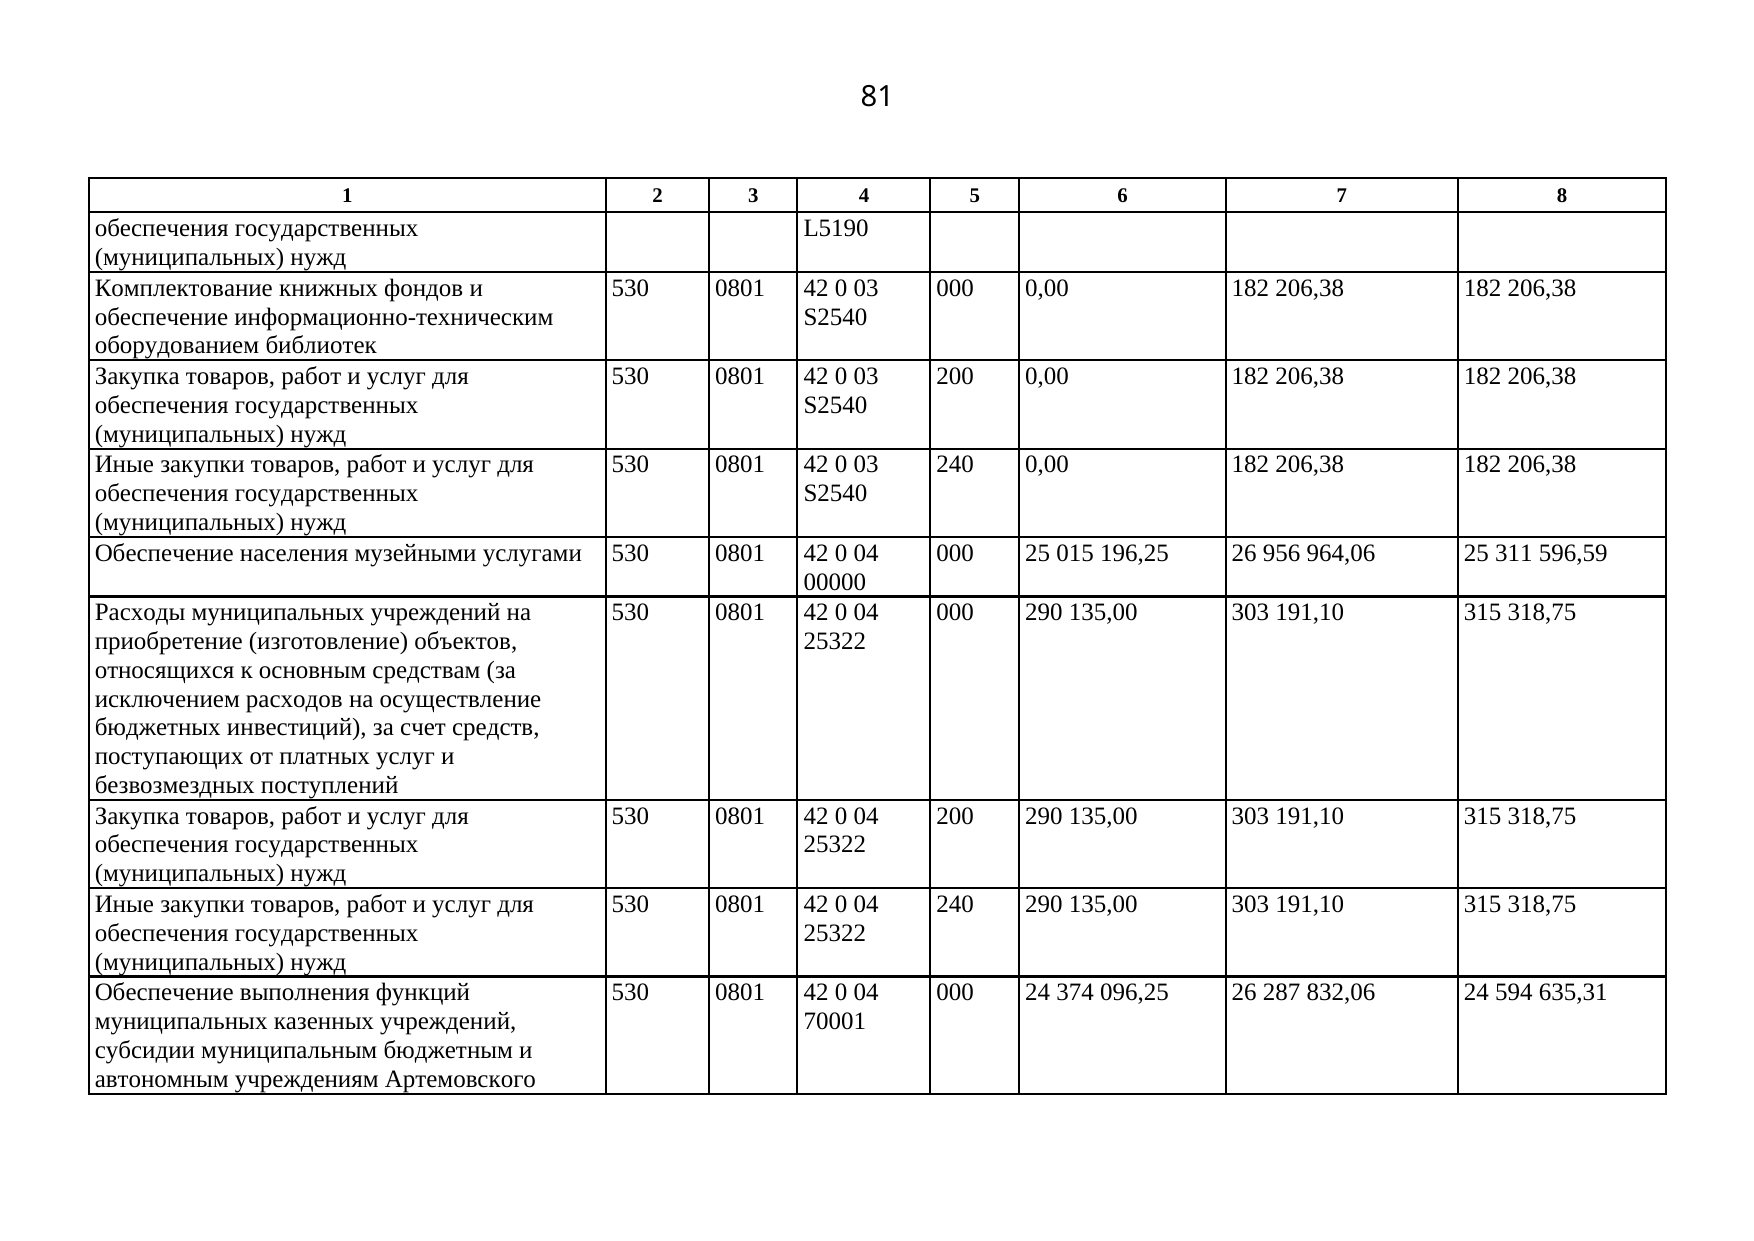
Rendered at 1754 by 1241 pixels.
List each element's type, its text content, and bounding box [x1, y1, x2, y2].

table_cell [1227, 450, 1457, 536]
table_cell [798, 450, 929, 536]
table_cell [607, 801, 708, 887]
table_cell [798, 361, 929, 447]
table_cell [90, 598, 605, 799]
table_header 1 [90, 179, 605, 211]
table_header 3 [710, 179, 796, 211]
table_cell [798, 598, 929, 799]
table_header 4 [798, 179, 929, 211]
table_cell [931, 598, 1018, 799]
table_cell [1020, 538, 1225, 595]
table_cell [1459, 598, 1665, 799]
table_header 7 [1227, 179, 1457, 211]
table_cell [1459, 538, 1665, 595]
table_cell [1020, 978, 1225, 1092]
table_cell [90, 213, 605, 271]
table_header 2 [607, 179, 708, 211]
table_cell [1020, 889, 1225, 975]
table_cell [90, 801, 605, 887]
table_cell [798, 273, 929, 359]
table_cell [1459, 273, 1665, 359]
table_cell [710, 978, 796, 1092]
table_header 8 [1459, 179, 1665, 211]
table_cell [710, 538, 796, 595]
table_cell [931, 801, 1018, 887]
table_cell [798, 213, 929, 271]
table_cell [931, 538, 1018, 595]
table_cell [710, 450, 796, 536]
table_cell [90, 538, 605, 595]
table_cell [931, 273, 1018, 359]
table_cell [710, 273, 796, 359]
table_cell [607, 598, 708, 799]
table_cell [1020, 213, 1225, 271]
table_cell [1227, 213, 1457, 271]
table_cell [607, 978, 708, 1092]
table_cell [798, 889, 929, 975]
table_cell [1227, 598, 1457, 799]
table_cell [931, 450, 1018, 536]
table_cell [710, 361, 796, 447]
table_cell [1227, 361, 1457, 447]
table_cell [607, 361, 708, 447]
table_header 5 [931, 179, 1018, 211]
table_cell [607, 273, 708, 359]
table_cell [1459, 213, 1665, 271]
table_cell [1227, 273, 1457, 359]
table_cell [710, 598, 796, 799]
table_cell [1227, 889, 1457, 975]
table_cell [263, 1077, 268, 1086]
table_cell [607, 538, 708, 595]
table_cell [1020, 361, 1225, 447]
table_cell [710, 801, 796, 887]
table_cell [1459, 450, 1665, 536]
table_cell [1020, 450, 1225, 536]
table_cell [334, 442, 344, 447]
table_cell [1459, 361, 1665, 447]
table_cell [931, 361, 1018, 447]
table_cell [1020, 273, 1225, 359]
table_header 6 [1020, 179, 1225, 211]
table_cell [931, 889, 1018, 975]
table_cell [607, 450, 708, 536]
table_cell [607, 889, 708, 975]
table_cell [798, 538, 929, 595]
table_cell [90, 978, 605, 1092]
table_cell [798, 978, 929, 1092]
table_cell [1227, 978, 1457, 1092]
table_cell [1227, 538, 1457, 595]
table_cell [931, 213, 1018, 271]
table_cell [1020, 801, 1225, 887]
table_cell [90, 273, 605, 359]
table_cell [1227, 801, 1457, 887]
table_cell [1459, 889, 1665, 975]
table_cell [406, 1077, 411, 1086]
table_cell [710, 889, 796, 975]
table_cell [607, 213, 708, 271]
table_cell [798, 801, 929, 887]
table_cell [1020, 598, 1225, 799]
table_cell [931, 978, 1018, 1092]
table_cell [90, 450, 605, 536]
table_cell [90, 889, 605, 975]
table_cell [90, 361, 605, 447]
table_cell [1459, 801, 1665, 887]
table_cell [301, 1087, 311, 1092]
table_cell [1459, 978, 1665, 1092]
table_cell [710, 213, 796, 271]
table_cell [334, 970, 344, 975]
